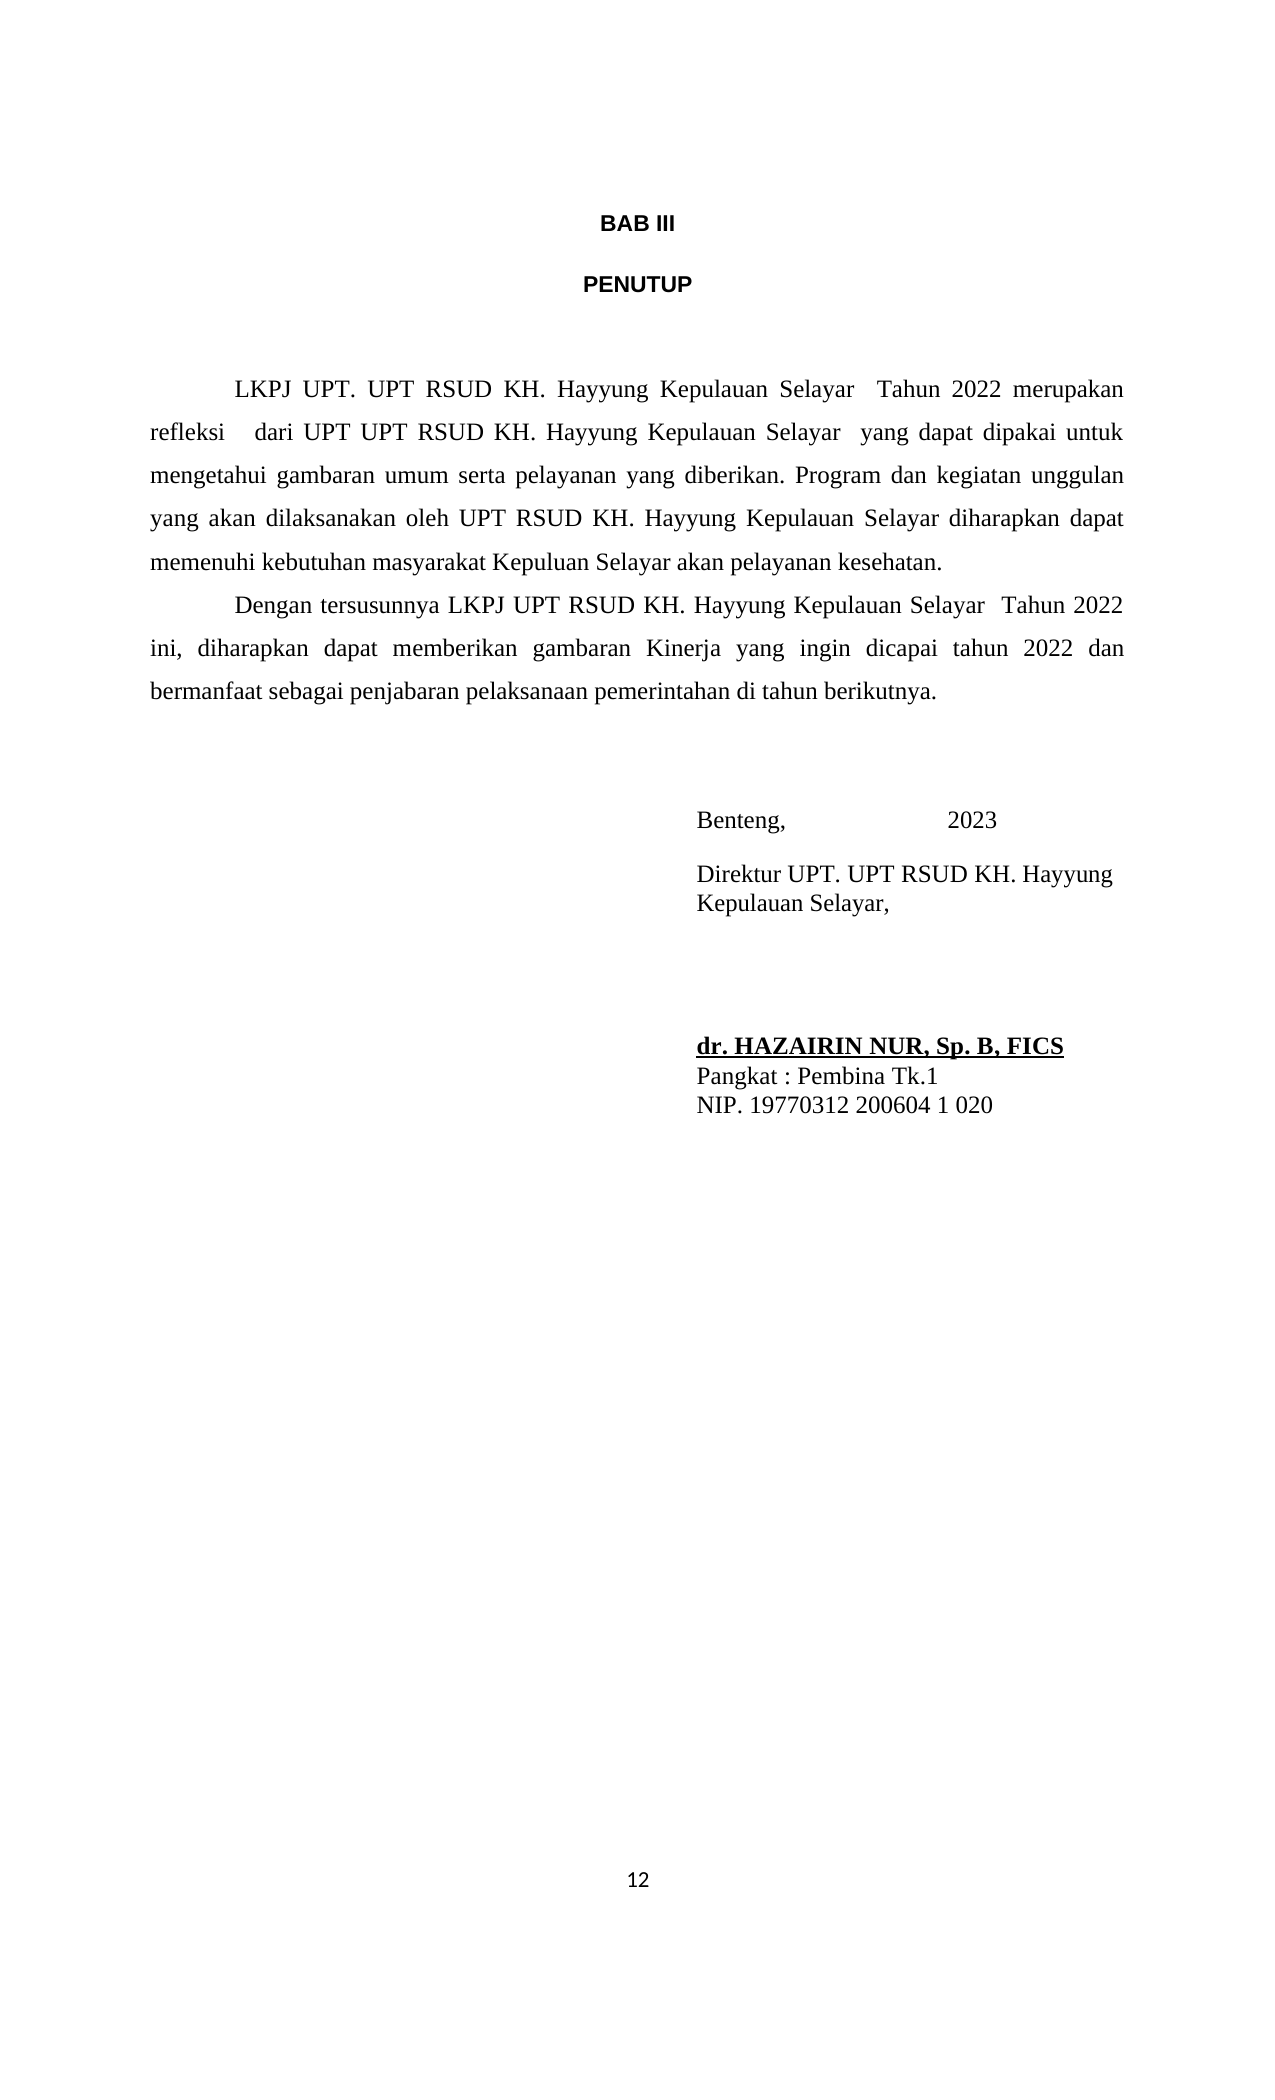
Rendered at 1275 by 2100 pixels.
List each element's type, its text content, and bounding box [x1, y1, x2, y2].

text PENUTUP [150, 271, 1125, 297]
text dr. HAZAIRIN NUR, Sp. B, FICS [696, 1031, 1122, 1060]
text LKPJ UPT. UPT RSUD KH. Hayyung Kepulauan Selayar Tahun 2022 merupakan refleksi dari UPT UPT RSUD KH. Hayyung Kepulauan Selayar yang dapat dipakai untuk mengetahui gambaran umum serta pelayanan yang diberikan. Program dan kegiatan unggulan yang akan dilaksanakan oleh UPT RSUD KH. Hayyung Kepulauan Selayar diharapkan dapat memenuhi kebutuhan masyarakat Kepuluan Selayar akan pelayanan kesehatan. [150, 374, 1125, 575]
text Direktur UPT. UPT RSUD KH. Hayyung [696, 859, 1122, 888]
text NIP. 19770312 200604 1 020 [696, 1090, 1122, 1119]
text Benteng, 2023 [696, 805, 1122, 834]
text Kepulauan Selayar, [696, 888, 1122, 917]
text Pangkat : Pembina Tk.1 [696, 1061, 1122, 1089]
text Dengan tersusunnya LKPJ UPT RSUD KH. Hayyung Kepulauan Selayar Tahun 2022 ini, diharapkan dapat memberikan gambaran Kinerja yang ingin dicapai tahun 2022 dan bermanfaat sebagai penjabaran pelaksanaan pemerintahan di tahun berikutnya. [150, 590, 1125, 705]
text BAB III [150, 210, 1125, 237]
